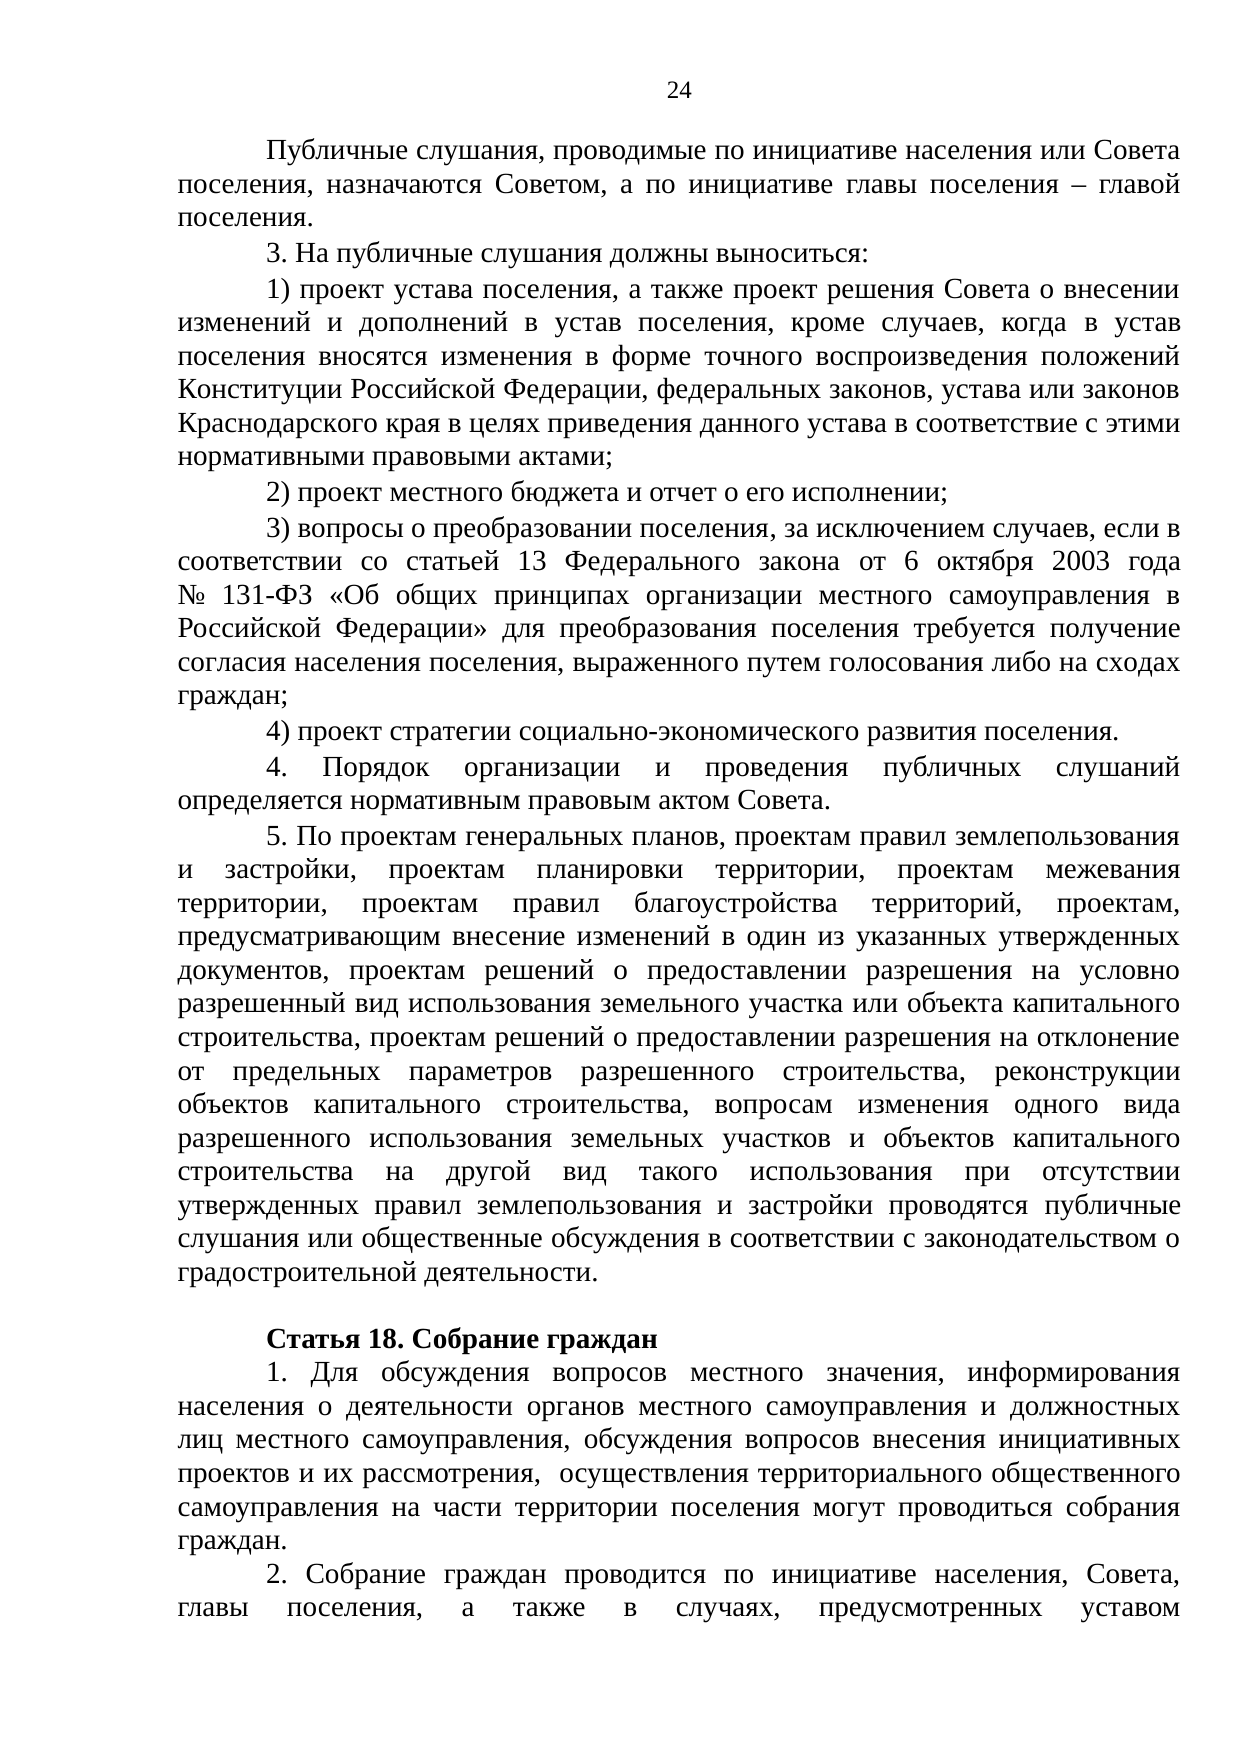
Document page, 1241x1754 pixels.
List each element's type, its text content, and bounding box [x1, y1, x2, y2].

text 4. Порядок организации и проведения публичных слушаний определяется нормативным правовым актом Совета. [177, 749, 1181, 816]
text Статья 18. Собрание граждан [177, 1321, 1181, 1354]
text 3. На публичные слушания должны выноситься: [177, 235, 1181, 269]
text Публичные слушания, проводимые по инициативе населения или Совета поселения, назначаются Советом, а по инициативе главы поселения – главой поселения. [177, 132, 1181, 233]
text 2) проект местного бюджета и отчет о его исполнении; [177, 474, 1181, 508]
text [177, 1556, 1181, 1623]
text 3) вопросы о преобразовании поселения, за исключением случаев, если в соответствии со статьей 13 Федерального закона от 6 октября 2003 года № 131-ФЗ «Об общих принципах организации местного самоуправления в Российской Федерации» для преобразования поселения требуется получение согласия населения поселения, выраженного путем голосования либо на сходах граждан; [177, 510, 1181, 711]
text 1) проект устава поселения, а также проект решения Совета о внесении изменений и дополнений в устав поселения, кроме случаев, когда в устав поселения вносятся изменения в форме точного воспроизведения положений Конституции Российской Федерации, федеральных законов, устава или законов Краснодарского края в целях приведения данного устава в соответствие с этими нормативными правовыми актами; [177, 271, 1181, 472]
text 5. По проектам генеральных планов, проектам правил землепользования и застройки, проектам планировки территории, проектам межевания территории, проектам правил благоустройства территорий, проектам, предусматривающим внесение изменений в один из указанных утвержденных документов, проектам решений о предоставлении разрешения на условно разрешенный вид использования земельного участка или объекта капитального строительства, проектам решений о предоставлении разрешения на отклонение от предельных параметров разрешенного строительства, реконструкции объектов капитального строительства, вопросам изменения одного вида разрешенного использования земельных участков и объектов капитального строительства на другой вид такого использования при отсутствии утвержденных правил землепользования и застройки проводятся публичные слушания или общественные обсуждения в соответствии с законодательством о градостроительной деятельности. [177, 818, 1181, 1287]
text 1. Для обсуждения вопросов местного значения, информирования населения о деятельности органов местного самоуправления и должностных лиц местного самоуправления, обсуждения вопросов внесения инициативных проектов и их рассмотрения, осуществления территориального общественного самоуправления на части территории поселения могут проводиться собрания граждан. [177, 1354, 1181, 1556]
text 4) проект стратегии социально-экономического развития поселения. [177, 713, 1181, 747]
